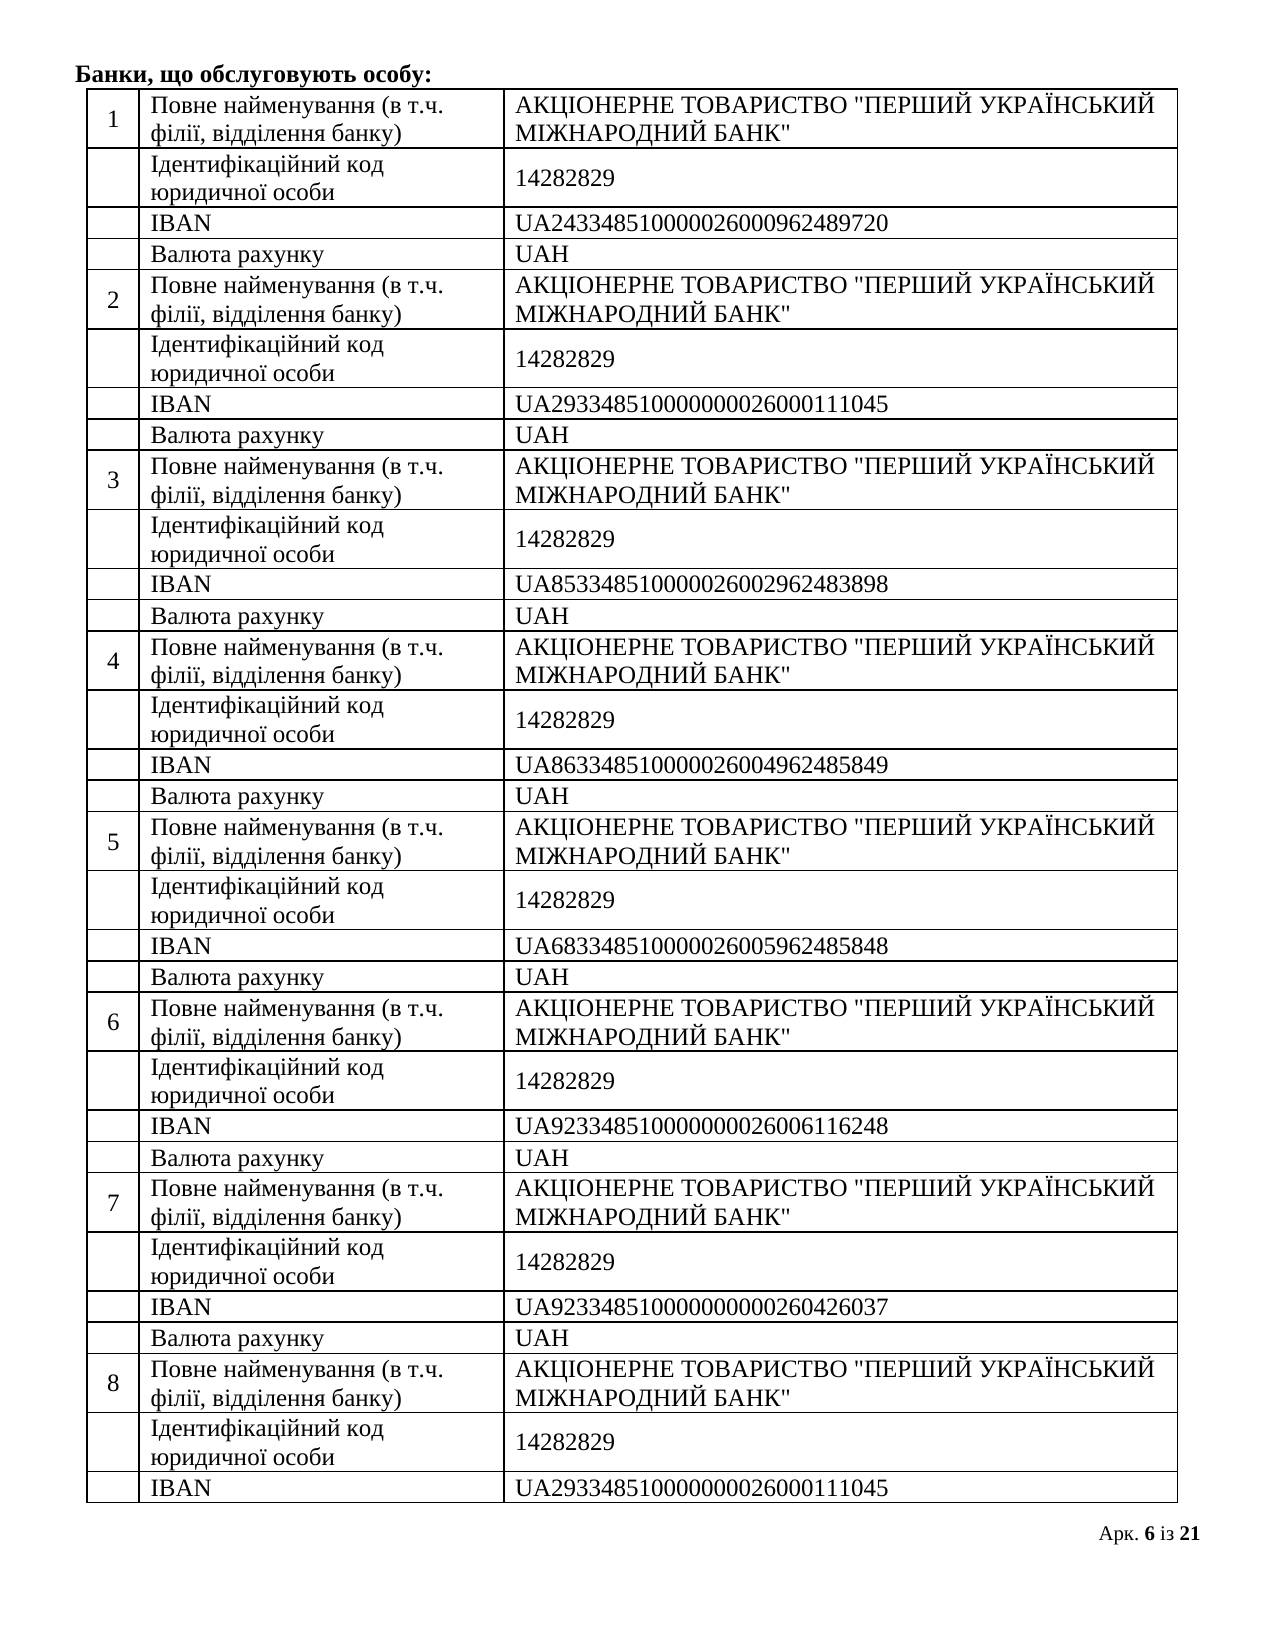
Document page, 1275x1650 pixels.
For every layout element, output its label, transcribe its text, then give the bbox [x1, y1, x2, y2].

table_cell [88, 871, 138, 929]
table_cell ІBAN [140, 1292, 503, 1321]
table_cell Повне найменування (в т.ч. філії, відділення банку) [140, 1173, 503, 1231]
table_cell Повне найменування (в т.ч. філії, відділення банку) [140, 993, 503, 1050]
table_cell Валюта рахунку [140, 600, 503, 630]
table_cell Ідентифікаційний код юридичної особи [140, 1052, 503, 1109]
table_cell [88, 330, 138, 387]
table_cell АКЦІОНЕРНЕ ТОВАРИСТВО "ПЕРШИЙ УКРАЇНСЬКИЙ МІЖНАРОДНИЙ БАНК" [505, 451, 1177, 508]
table_cell [88, 750, 138, 779]
table_cell ІBAN [140, 569, 503, 599]
table_cell АКЦІОНЕРНЕ ТОВАРИСТВО "ПЕРШИЙ УКРАЇНСЬКИЙ МІЖНАРОДНИЙ БАНК" [505, 632, 1177, 689]
table_cell ІBAN [140, 388, 503, 418]
table_cell Валюта рахунку [140, 1142, 503, 1172]
table_cell 14282829 [505, 510, 1177, 567]
table_cell [88, 239, 138, 269]
table_cell [88, 691, 138, 748]
table_cell Ідентифікаційний код юридичної особи [140, 149, 503, 206]
table_cell [88, 1233, 138, 1290]
table_cell [88, 1413, 138, 1471]
table_cell [88, 1472, 138, 1502]
table_cell [88, 1292, 138, 1321]
table_cell UAH [505, 600, 1177, 630]
table_cell АКЦІОНЕРНЕ ТОВАРИСТВО "ПЕРШИЙ УКРАЇНСЬКИЙ МІЖНАРОДНИЙ БАНК" [505, 270, 1177, 328]
table_cell 6 [88, 993, 138, 1050]
table_cell АКЦІОНЕРНЕ ТОВАРИСТВО "ПЕРШИЙ УКРАЇНСЬКИЙ МІЖНАРОДНИЙ БАНК" [505, 1173, 1177, 1231]
table_cell UAH [505, 239, 1177, 269]
table_header Повне найменування (в т.ч. філії, відділення банку) [140, 90, 503, 147]
table_cell UA243348510000026000962489720 [505, 208, 1177, 237]
table_cell UA293348510000000026000111045 [505, 1472, 1177, 1502]
table_cell [88, 388, 138, 418]
table_cell Ідентифікаційний код юридичної особи [140, 871, 503, 929]
table_cell [88, 600, 138, 630]
table_cell 14282829 [505, 330, 1177, 387]
table_cell 3 [88, 451, 138, 508]
table_cell 2 [88, 270, 138, 328]
table_cell UAH [505, 1323, 1177, 1352]
table_cell [88, 510, 138, 567]
table_cell Ідентифікаційний код юридичної особи [140, 691, 503, 748]
table_cell [88, 569, 138, 599]
table_cell Ідентифікаційний код юридичної особи [140, 1233, 503, 1290]
table_cell UA683348510000026005962485848 [505, 930, 1177, 960]
table_cell Ідентифікаційний код юридичної особи [140, 510, 503, 567]
table_cell АКЦІОНЕРНЕ ТОВАРИСТВО "ПЕРШИЙ УКРАЇНСЬКИЙ МІЖНАРОДНИЙ БАНК" [505, 812, 1177, 870]
table_cell ІBAN [140, 750, 503, 779]
table_cell ІBAN [140, 1472, 503, 1502]
table_cell [88, 1323, 138, 1352]
table_cell Валюта рахунку [140, 781, 503, 811]
table_cell Повне найменування (в т.ч. філії, відділення банку) [140, 632, 503, 689]
table_cell Повне найменування (в т.ч. філії, відділення банку) [140, 451, 503, 508]
table_cell [88, 962, 138, 991]
table_cell ІBAN [140, 208, 503, 237]
table_cell Повне найменування (в т.ч. філії, відділення банку) [140, 270, 503, 328]
table_cell Валюта рахунку [140, 239, 503, 269]
text Банки, що обслуговують особу: [75, 59, 1200, 88]
table_cell 14282829 [505, 691, 1177, 748]
table_cell 14282829 [505, 871, 1177, 929]
table_cell UA853348510000026002962483898 [505, 569, 1177, 599]
table_cell [88, 420, 138, 449]
table_cell АКЦІОНЕРНЕ ТОВАРИСТВО "ПЕРШИЙ УКРАЇНСЬКИЙ МІЖНАРОДНИЙ БАНК" [505, 993, 1177, 1050]
table_cell 5 [88, 812, 138, 870]
table_cell Повне найменування (в т.ч. філії, відділення банку) [140, 812, 503, 870]
table_cell Валюта рахунку [140, 1323, 503, 1352]
table_cell Валюта рахунку [140, 420, 503, 449]
table_cell UAH [505, 1142, 1177, 1172]
table_cell 14282829 [505, 1413, 1177, 1471]
table_cell UA923348510000000026006116248 [505, 1111, 1177, 1141]
table_cell Ідентифікаційний код юридичної особи [140, 1413, 503, 1471]
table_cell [505, 1354, 1177, 1412]
table_cell [88, 781, 138, 811]
table_cell UAH [505, 420, 1177, 449]
table_cell ІBAN [140, 1111, 503, 1141]
table_header 1 [88, 90, 138, 147]
table_cell [88, 1052, 138, 1109]
table_cell 7 [88, 1173, 138, 1231]
table_cell [88, 1142, 138, 1172]
table_cell [88, 149, 138, 206]
table_cell 14282829 [505, 1233, 1177, 1290]
table_cell 8 [88, 1354, 138, 1412]
table_cell 4 [88, 632, 138, 689]
table_cell 14282829 [505, 1052, 1177, 1109]
table_cell UA923348510000000000260426037 [505, 1292, 1177, 1321]
table_cell UAH [505, 962, 1177, 991]
table_cell [88, 930, 138, 960]
table_cell Валюта рахунку [140, 962, 503, 991]
table_cell UAH [505, 781, 1177, 811]
table_cell [88, 1111, 138, 1141]
table_cell 14282829 [505, 149, 1177, 206]
table_cell Ідентифікаційний код юридичної особи [140, 330, 503, 387]
table_cell [88, 208, 138, 237]
table_cell UA293348510000000026000111045 [505, 388, 1177, 418]
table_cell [140, 1354, 503, 1412]
table_cell UA863348510000026004962485849 [505, 750, 1177, 779]
table_cell ІBAN [140, 930, 503, 960]
table_header АКЦІОНЕРНЕ ТОВАРИСТВО "ПЕРШИЙ УКРАЇНСЬКИЙ МІЖНАРОДНИЙ БАНК" [505, 90, 1177, 147]
